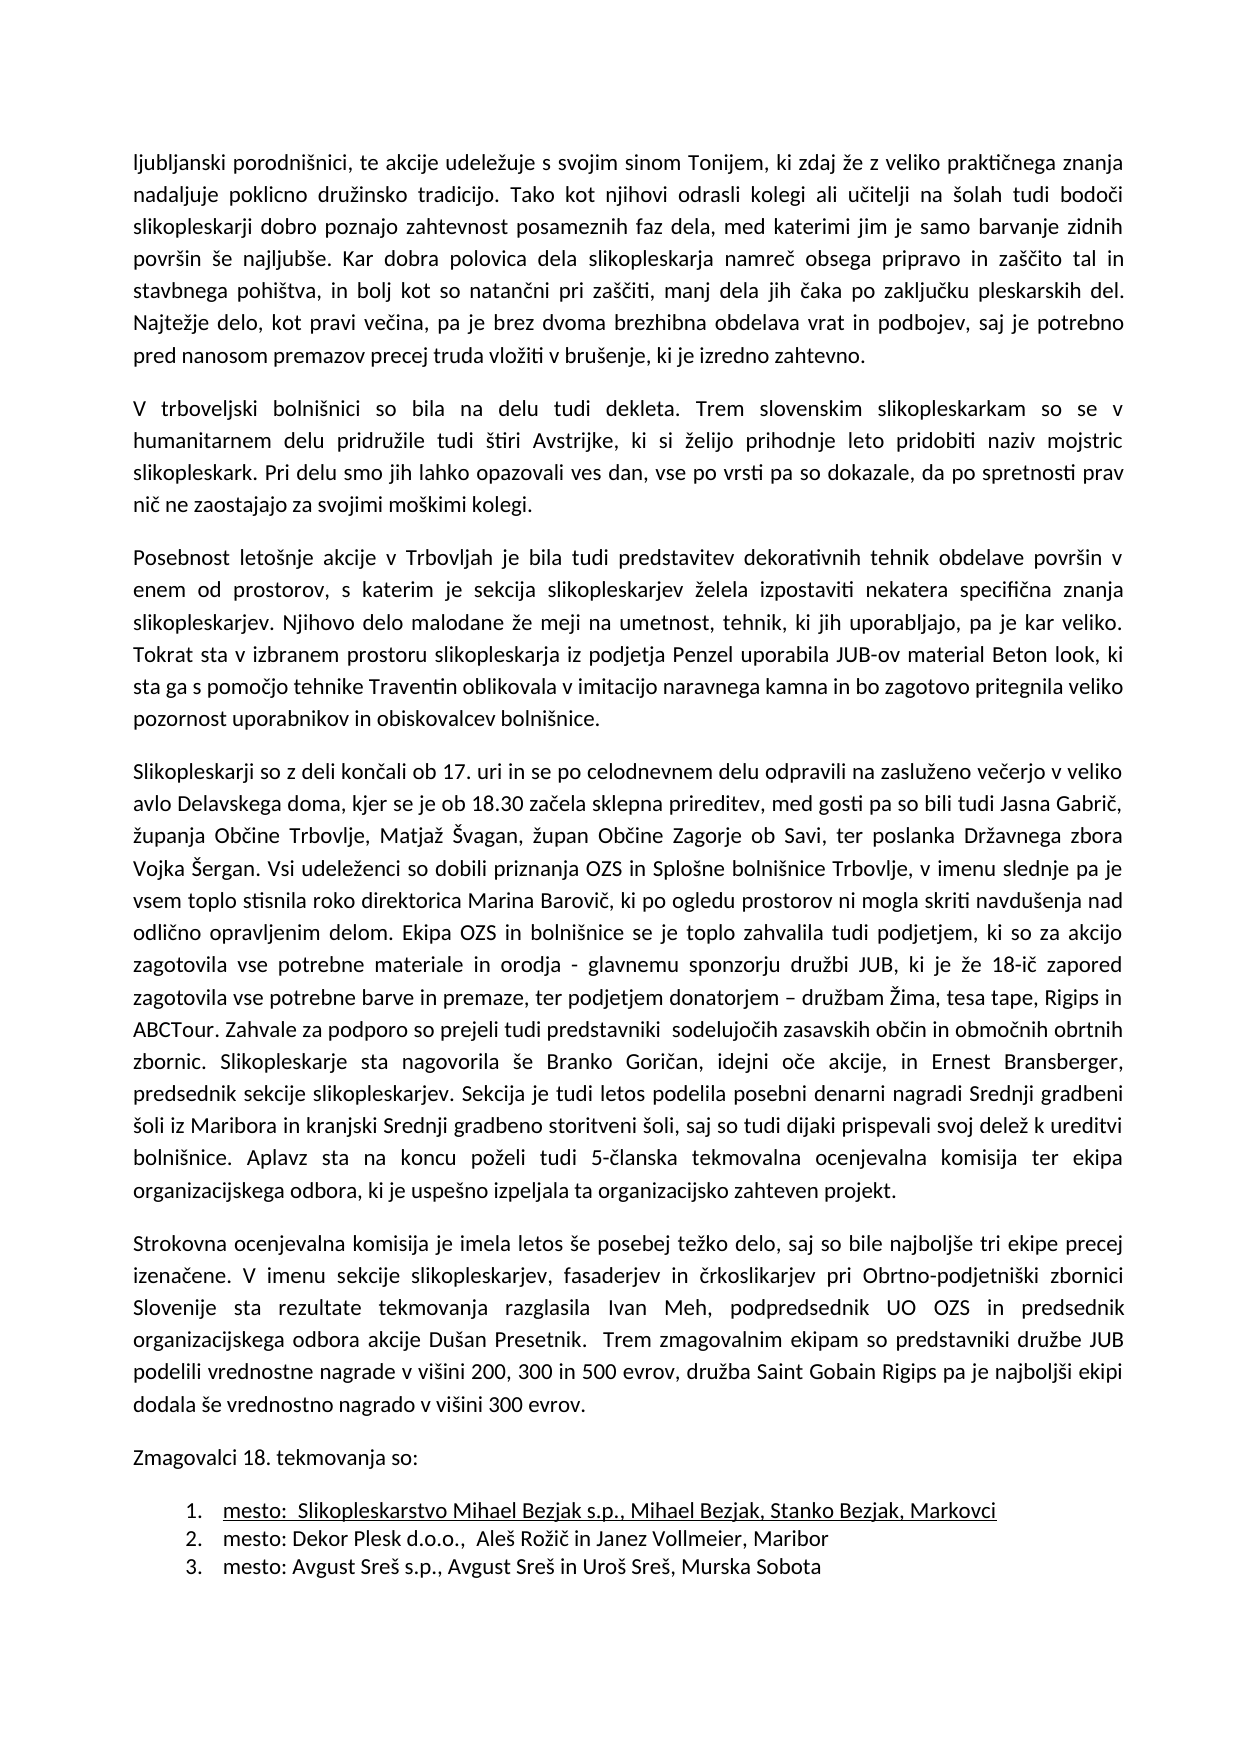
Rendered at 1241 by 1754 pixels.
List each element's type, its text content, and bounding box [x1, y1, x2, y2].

list mesto: Dekor Plesk d.o.o., Aleš Rožič in Janez Vollmeier, Maribor [185, 1524, 1125, 1552]
list mesto: Slikopleskarstvo Mihael Bezjak s.p., Mihael Bezjak, Stanko Bezjak, Markovci [185, 1496, 1125, 1524]
list mesto: Avgust Sreš s.p., Avgust Sreš in Uroš Sreš, Murska Sobota [185, 1552, 1125, 1580]
text Strokovna ocenjevalna komisija je imela letos še posebej težko delo, saj so bile najboljše tri ekipe precej izenačene. V imenu sekcije slikopleskarjev, fasaderjev in črkoslikarjev pri Obrtno-podjetniški zbornici Slovenije sta rezultate tekmovanja razglasila Ivan Meh, podpredsednik UO OZS in predsednik organizacijskega odbora akcije Dušan Presetnik. Trem zmagovalnim ekipam so predstavniki družbe JUB podelili vrednostne nagrade v višini 200, 300 in 500 evrov, družba Saint Gobain Rigips pa je najboljši ekipi dodala še vrednostno nagrado v višini 300 evrov. [133, 1229, 1125, 1418]
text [133, 148, 1125, 369]
text V trboveljski bolnišnici so bila na delu tudi dekleta. Trem slovenskim slikopleskarkam so se v humanitarnem delu pridružile tudi štiri Avstrijke, ki si želijo prihodnje leto pridobiti naziv mojstric slikopleskark. Pri delu smo jih lahko opazovali ves dan, vse po vrsti pa so dokazale, da po spretnosti prav nič ne zaostajajo za svojimi moškimi kolegi. [133, 394, 1125, 518]
text Posebnost letošnje akcije v Trbovljah je bila tudi predstavitev dekorativnih tehnik obdelave površin v enem od prostorov, s katerim je sekcija slikopleskarjev želela izpostaviti nekatera specifična znanja slikopleskarjev. Njihovo delo malodane že meji na umetnost, tehnik, ki jih uporabljajo, pa je kar veliko. Tokrat sta v izbranem prostoru slikopleskarja iz podjetja Penzel uporabila JUB-ov material Beton look, ki sta ga s pomočjo tehnike Traventin oblikovala v imitacijo naravnega kamna in bo zagotovo pritegnila veliko pozornost uporabnikov in obiskovalcev bolnišnice. [133, 543, 1125, 732]
text Slikopleskarji so z deli končali ob 17. uri in se po celodnevnem delu odpravili na zasluženo večerjo v veliko avlo Delavskega doma, kjer se je ob 18.30 začela sklepna prireditev, med gosti pa so bili tudi Jasna Gabrič, županja Občine Trbovlje, Matjaž Švagan, župan Občine Zagorje ob Savi, ter poslanka Državnega zbora Vojka Šergan. Vsi udeleženci so dobili priznanja OZS in Splošne bolnišnice Trbovlje, v imenu slednje pa je vsem toplo stisnila roko direktorica Marina Barovič, ki po ogledu prostorov ni mogla skriti navdušenja nad odlično opravljenim delom. Ekipa OZS in bolnišnice se je toplo zahvalila tudi podjetjem, ki so za akcijo zagotovila vse potrebne materiale in orodja - glavnemu sponzorju družbi JUB, ki je že 18-ič zapored zagotovila vse potrebne barve in premaze, ter podjetjem donatorjem – družbam Žima, tesa tape, Rigips in ABCTour. Zahvale za podporo so prejeli tudi predstavniki sodelujočih zasavskih občin in območnih obrtnih zbornic. Slikopleskarje sta nagovorila še Branko Goričan, idejni oče akcije, in Ernest Bransberger, predsednik sekcije slikopleskarjev. Sekcija je tudi letos podelila posebni denarni nagradi Srednji gradbeni šoli iz Maribora in kranjski Srednji gradbeno storitveni šoli, saj so tudi dijaki prispevali svoj delež k ureditvi bolnišnice. Aplavz sta na koncu poželi tudi 5-članska tekmovalna ocenjevalna komisija ter ekipa organizacijskega odbora, ki je uspešno izpeljala ta organizacijsko zahteven projekt. [133, 757, 1125, 1204]
text Zmagovalci 18. tekmovanja so: [133, 1443, 1125, 1471]
